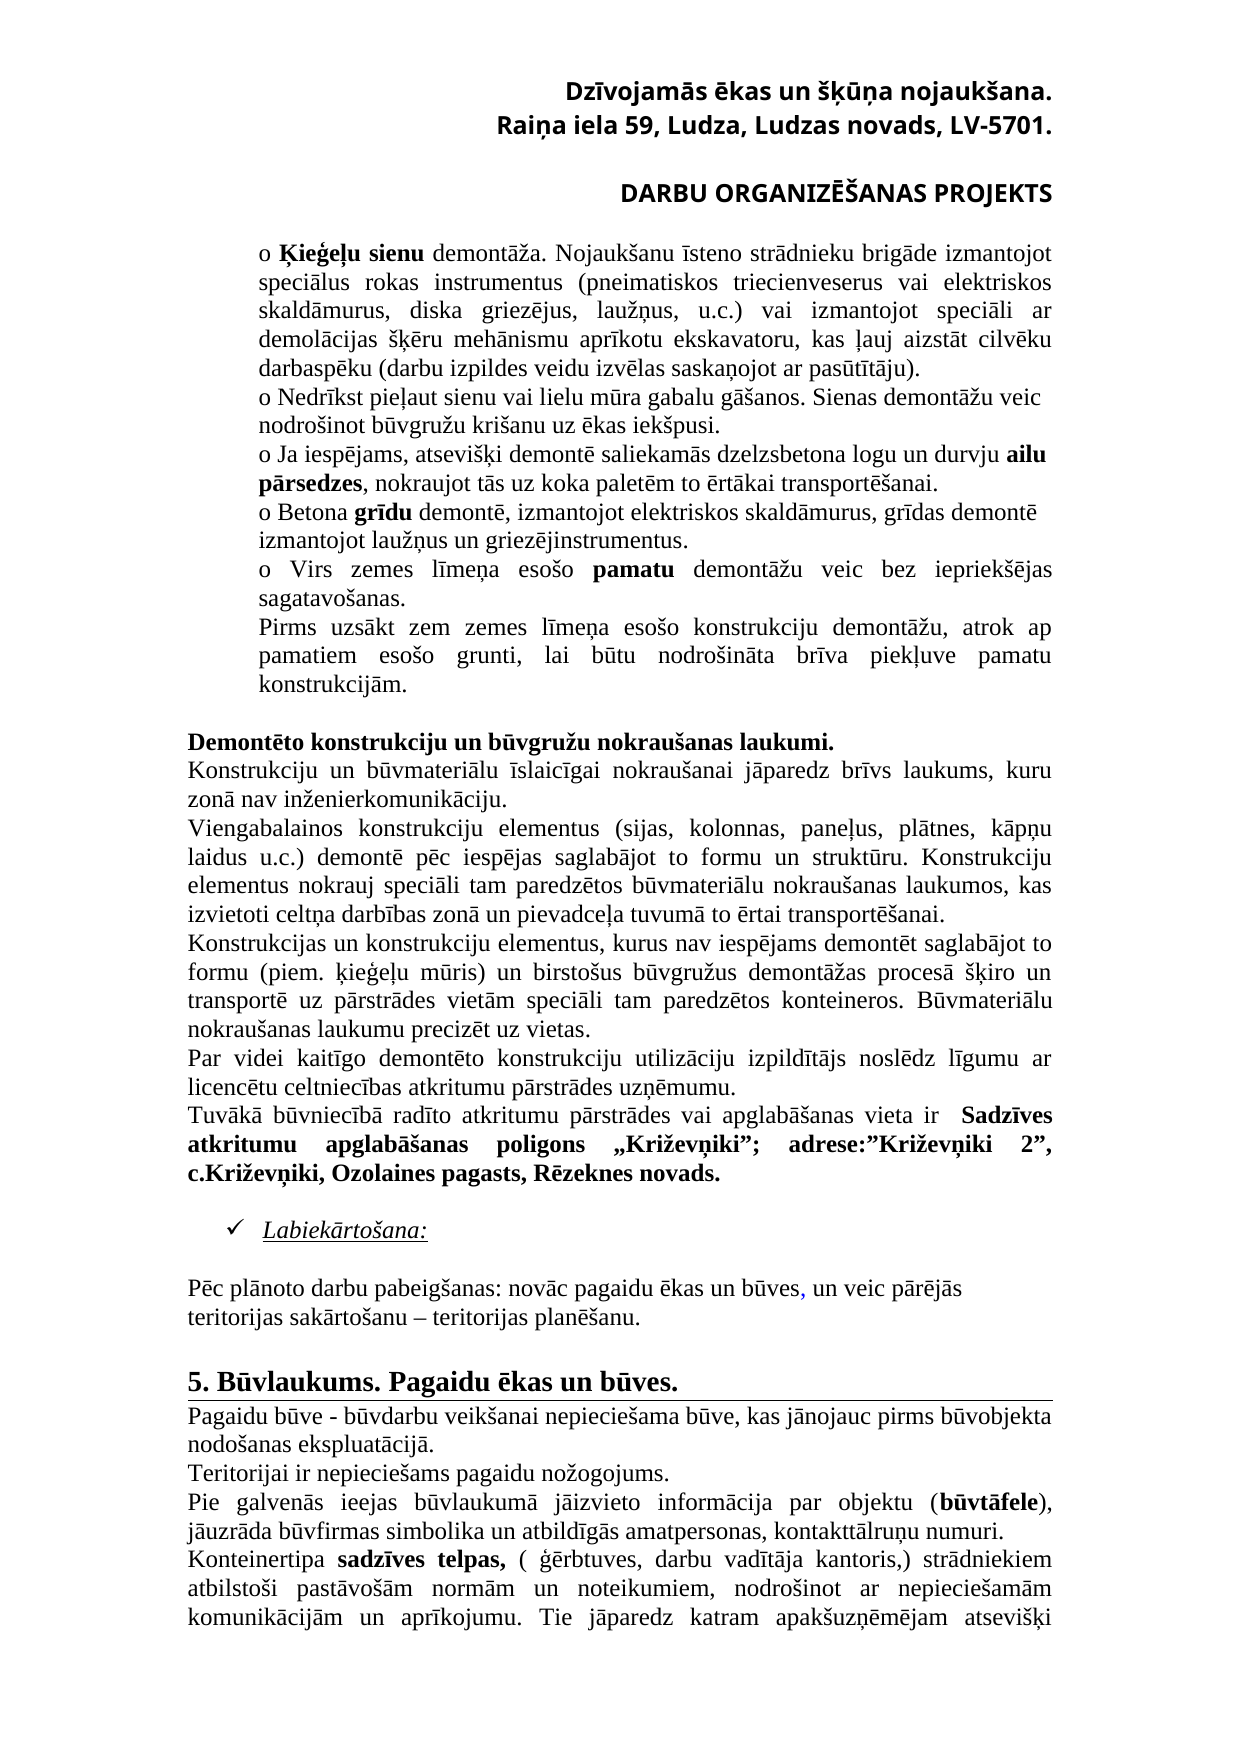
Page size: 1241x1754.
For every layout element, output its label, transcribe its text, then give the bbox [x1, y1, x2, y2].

text o Ķieģeļu sienu demontāža. Nojaukšanu īsteno strādnieku brigāde izmantojot speciālus rokas instrumentus (pneimatiskos triecienveserus vai elektriskos skaldāmurus, diska griezējus, laužņus, u.c.) vai izmantojot speciāli ar demolācijas šķēru mehānismu aprīkotu ekskavatoru, kas ļauj aizstāt cilvēku darbaspēku (darbu izpildes veidu izvēlas saskaņojot ar pasūtītāju). [258, 238, 1053, 382]
text Pēc plānoto darbu pabeigšanas: novāc pagaidu ēkas un būves, un veic pārējās teritorijas sakārtošanu – teritorijas planēšanu. [187, 1273, 1053, 1331]
list Labiekārtošana: [225, 1216, 1053, 1244]
text o Betona grīdu demontē, izmantojot elektriskos skaldāmurus, grīdas demontē [258, 497, 1053, 526]
text Pagaidu būve - būvdarbu veikšanai nepieciešama būve, kas jānojauc pirms būvobjekta [187, 1401, 1053, 1429]
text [187, 1544, 1053, 1631]
text 5. Būvlaukums. Pagaidu ēkas un būves. [187, 1364, 1053, 1401]
text Pie galvenās ieejas būvlaukumā jāizvieto informācija par objektu (būvtāfele), jāuzrāda būvfirmas simbolika un atbildīgās amatpersonas, kontakttālruņu numuri. [187, 1487, 1053, 1544]
text Demontēto konstrukciju un būvgružu nokraušanas laukumi. [187, 727, 1053, 756]
text pārsedzes, nokraujot tās uz koka paletēm to ērtākai transportēšanai. [258, 468, 1053, 497]
text o Virs zemes līmeņa esošo pamatu demontāžu veic bez iepriekšējas sagatavošanas. [258, 554, 1053, 612]
text nodrošinot būvgružu krišanu uz ēkas iekšpusi. [258, 411, 1053, 439]
text Teritorijai ir nepieciešams pagaidu nožogojums. [187, 1458, 1053, 1487]
text Pirms uzsākt zem zemes līmeņa esošo konstrukciju demontāžu, atrok ap pamatiem esošo grunti, lai būtu nodrošināta brīva piekļuve pamatu konstrukcijām. [258, 612, 1053, 698]
text Konstrukciju un būvmateriālu īslaicīgai nokraušanai jāparedz brīvs laukums, kuru zonā nav inženierkomunikāciju. [187, 756, 1053, 813]
text o Ja iespējams, atsevišķi demontē saliekamās dzelzsbetona logu un durvju ailu [258, 439, 1053, 468]
text Tuvākā būvniecībā radīto atkritumu pārstrādes vai apglabāšanas vieta ir Sadzīves atkritumu apglabāšanas poligons „Križevņiki”; adrese:”Križevņiki 2”, c.Križevņiki, Ozolaines pagasts, Rēzeknes novads. [187, 1101, 1053, 1187]
text nodošanas ekspluatācijā. [187, 1429, 1053, 1458]
text izmantojot laužņus un griezējinstrumentus. [258, 526, 1053, 554]
text Par videi kaitīgo demontēto konstrukciju utilizāciju izpildītājs noslēdz līgumu ar licencētu celtniecības atkritumu pārstrādes uzņēmumu. [187, 1043, 1053, 1101]
text Konstrukcijas un konstrukciju elementus, kurus nav iespējams demontēt saglabājot to formu (piem. ķieģeļu mūris) un birstošus būvgružus demontāžas procesā šķiro un transportē uz pārstrādes vietām speciāli tam paredzētos konteineros. Būvmateriālu nokraušanas laukumu precizēt uz vietas. [187, 928, 1053, 1043]
text Viengabalainos konstrukciju elementus (sijas, kolonnas, paneļus, plātnes, kāpņu laidus u.c.) demontē pēc iespējas saglabājot to formu un struktūru. Konstrukciju elementus nokrauj speciāli tam paredzētos būvmateriālu nokraušanas laukumos, kas izvietoti celtņa darbības zonā un pievadceļa tuvumā to ērtai transportēšanai. [187, 813, 1053, 928]
text o Nedrīkst pieļaut sienu vai lielu mūra gabalu gāšanos. Sienas demontāžu veic [258, 382, 1053, 411]
